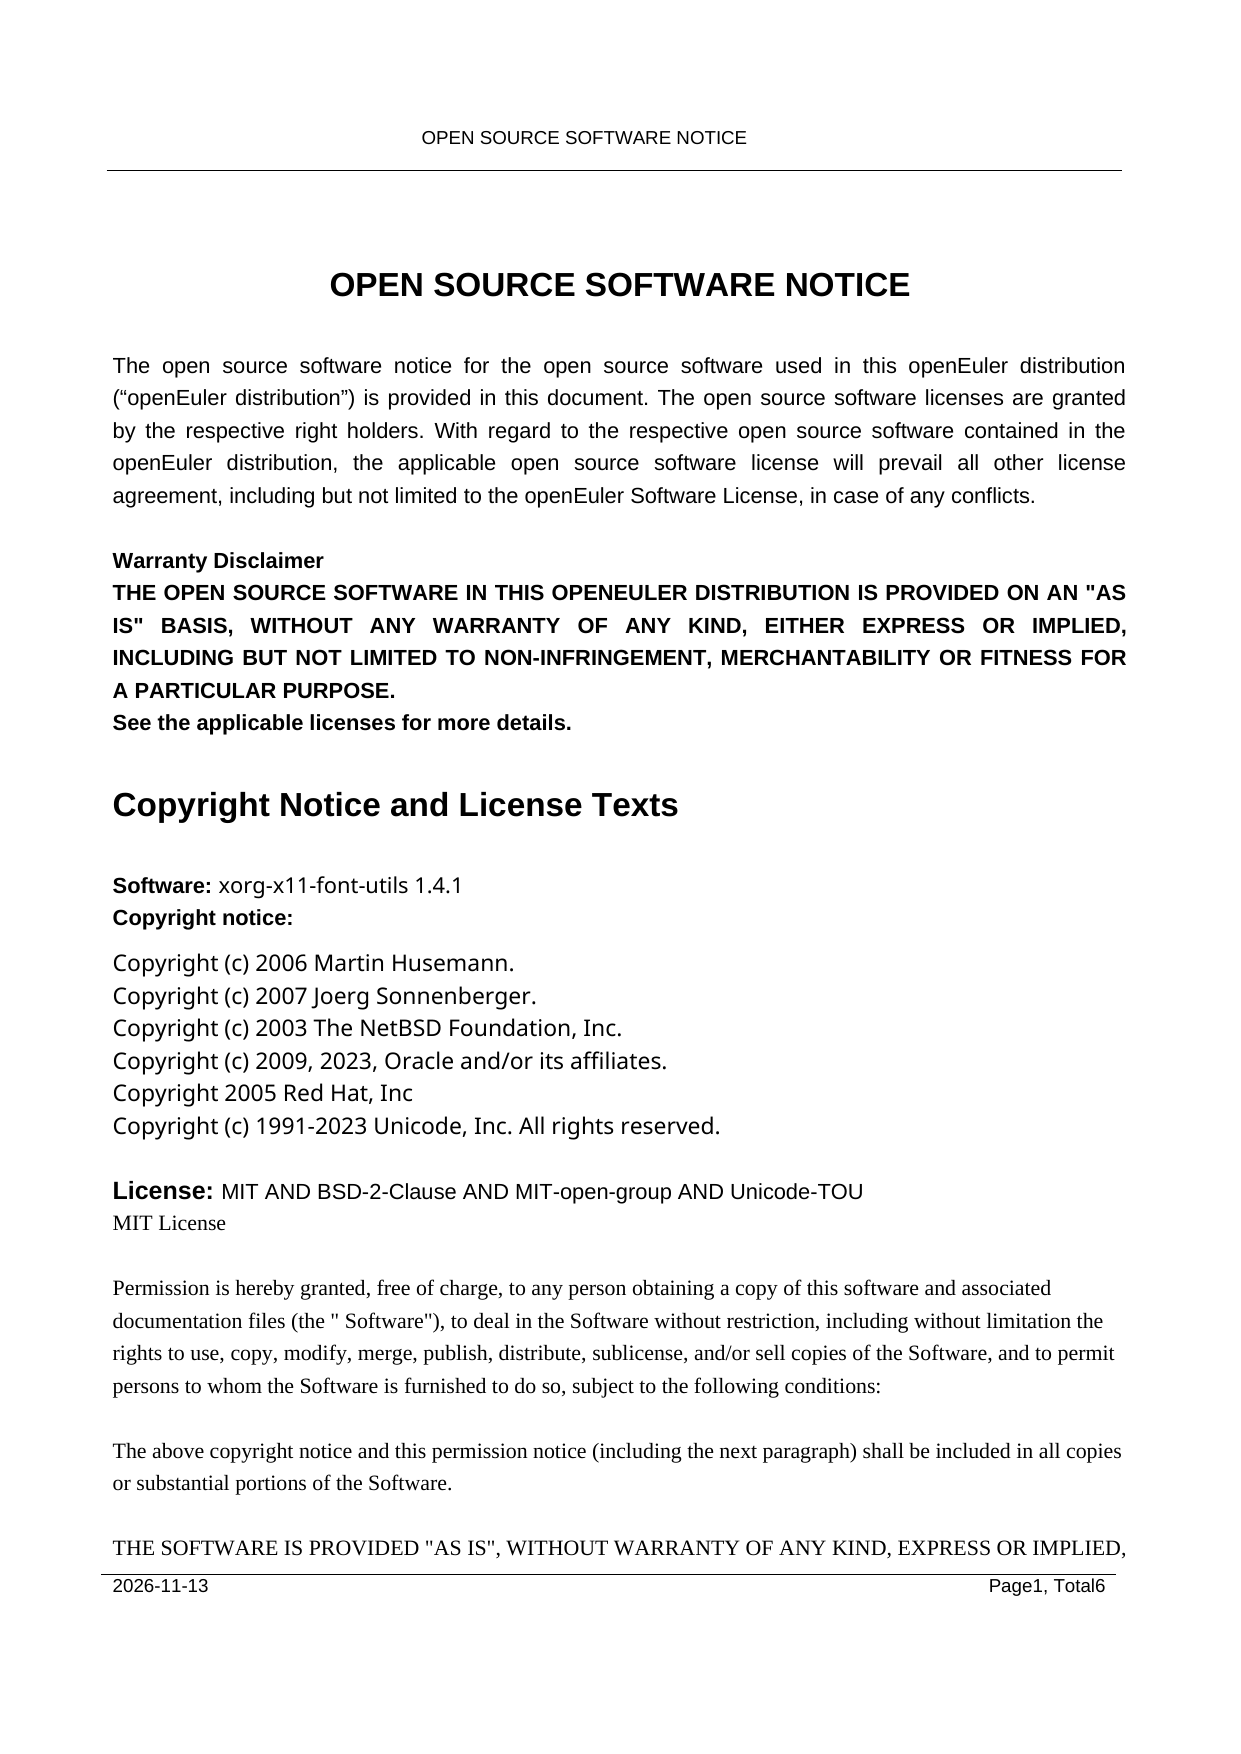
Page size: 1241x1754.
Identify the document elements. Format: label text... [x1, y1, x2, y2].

text Warranty Disclaimer [112, 544, 1128, 576]
text License: MIT AND BSD-2-Clause AND MIT-open-group AND Unicode-TOU [112, 1174, 1128, 1207]
text THE OPEN SOURCE SOFTWARE IN THIS OPENEULER DISTRIBUTION IS PROVIDED ON AN "AS IS" BASIS, WITHOUT ANY WARRANTY OF ANY KIND, EITHER EXPRESS OR IMPLIED, INCLUDING BUT NOT LIMITED TO NON-INFRINGEMENT, MERCHANTABILITY OR FITNESS FOR A PARTICULAR PURPOSE. See the applicable licenses for more details. [112, 576, 1128, 739]
text Copyright notice: [112, 901, 1128, 934]
text OPEN SOURCE SOFTWARE NOTICE [112, 251, 1128, 316]
title Software: xorg-x11-font-utils 1.4.1 [112, 869, 1128, 901]
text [112, 1207, 1128, 1564]
text Copyright (c) 2006 Martin Husemann. Copyright (c) 2007 Joerg Sonnenberger. Copyright (c) 2003 The NetBSD Foundation, Inc. Copyright (c) 2009, 2023, Oracle and/or its affiliates. Copyright 2005 Red Hat, Inc Copyright (c) 1991-2023 Unicode, Inc. All rights reserved. [112, 947, 1128, 1174]
text Copyright Notice and License Texts [112, 771, 1128, 836]
text The open source software notice for the open source software used in this openEuler distribution (“openEuler distribution”) is provided in this document. The open source software licenses are granted by the respective right holders. With regard to the respective open source software contained in the openEuler distribution, the applicable open source software license will prevail all other license agreement, including but not limited to the openEuler Software License, in case of any conflicts. [112, 349, 1128, 511]
